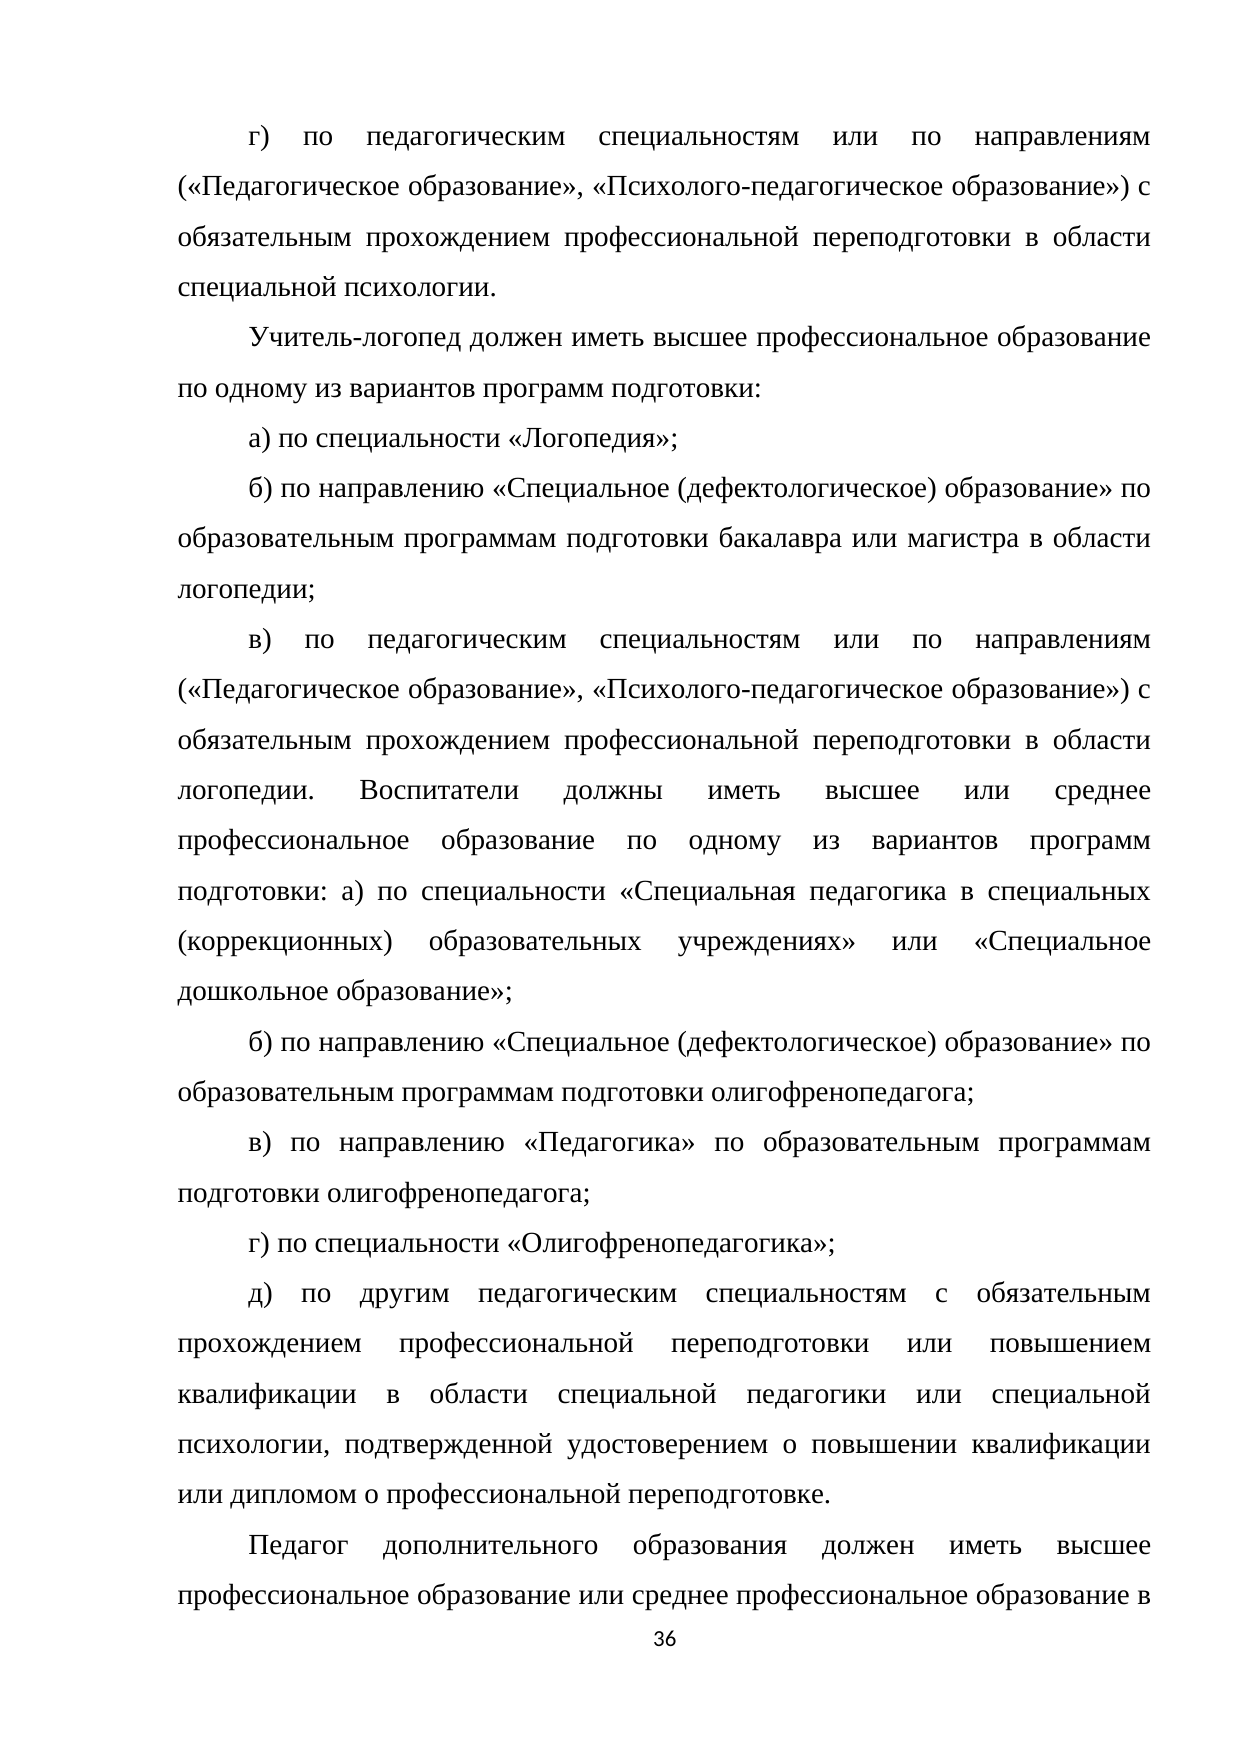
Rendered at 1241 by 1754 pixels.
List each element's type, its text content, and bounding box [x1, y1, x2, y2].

text г) по педагогическим специальностям или по направлениям («Педагогическое образование», «Психолого-педагогическое образование») с обязательным прохождением профессиональной переподготовки в области специальной психологии. [177, 118, 1152, 303]
text в) по педагогическим специальностям или по направлениям («Педагогическое образование», «Психолого-педагогическое образование») с обязательным прохождением профессиональной переподготовки в области логопедии. Воспитатели должны иметь высшее или среднее профессиональное образование по одному из вариантов программ подготовки: а) по специальности «Специальная педагогика в специальных (коррекционных) образовательных учреждениях» или «Специальное дошкольное образование»; [177, 621, 1152, 1007]
text б) по направлению «Специальное (дефектологическое) образование» по образовательным программам подготовки бакалавра или магистра в области логопедии; [177, 470, 1152, 604]
text б) по направлению «Специальное (дефектологическое) образование» по образовательным программам подготовки олигофренопедагога; [177, 1024, 1152, 1108]
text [177, 1527, 1152, 1611]
text Учитель-логопед должен иметь высшее профессиональное образование по одному из вариантов программ подготовки: [177, 319, 1152, 403]
text а) по специальности «Логопедия»; [177, 420, 1152, 453]
text г) по специальности «Олигофренопедагогика»; [177, 1225, 1152, 1258]
text д) по другим педагогическим специальностям с обязательным прохождением профессиональной переподготовки или повышением квалификации в области специальной педагогики или специальной психологии, подтвержденной удостоверением о повышении квалификации или дипломом о профессиональной переподготовке. [177, 1275, 1152, 1510]
text в) по направлению «Педагогика» по образовательным программам подготовки олигофренопедагога; [177, 1124, 1152, 1208]
